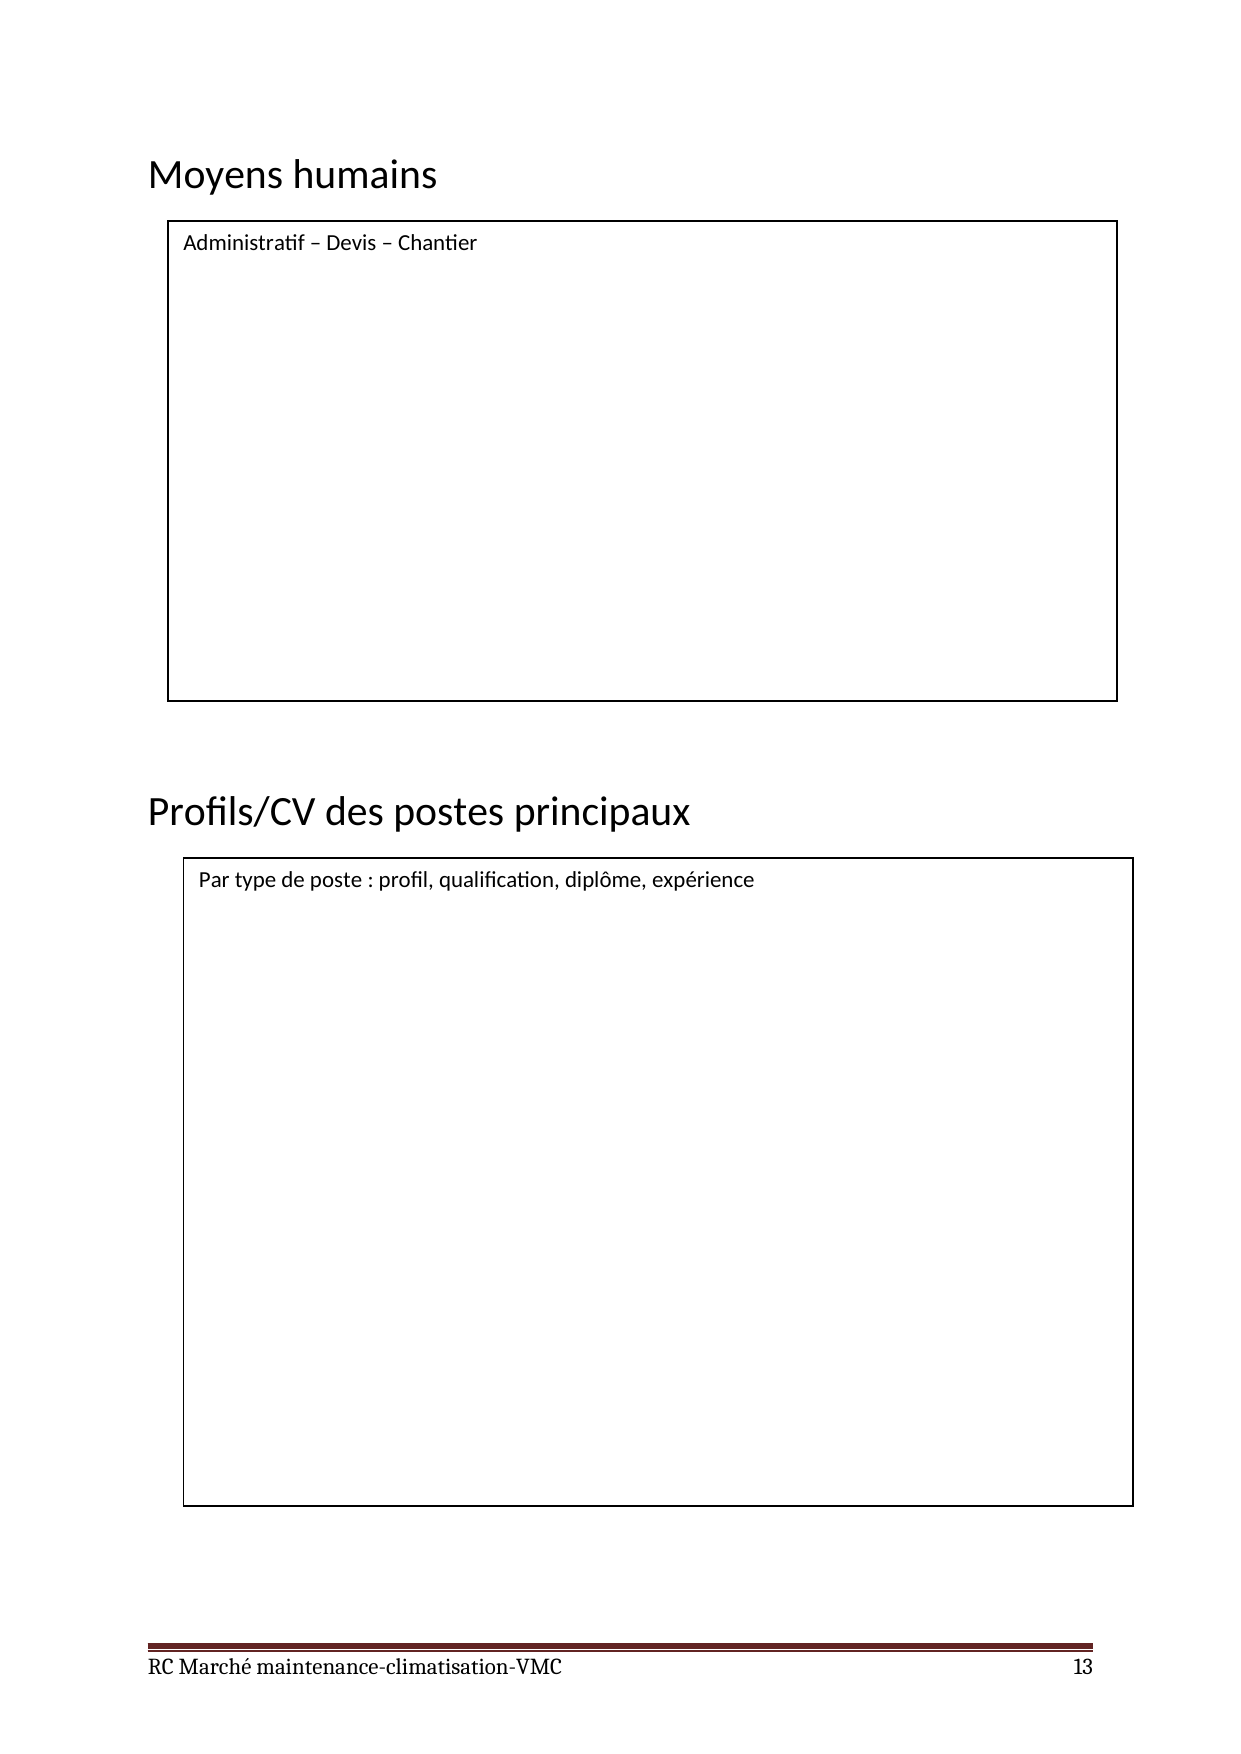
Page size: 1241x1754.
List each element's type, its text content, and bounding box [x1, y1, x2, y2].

text Moyens humains [148, 148, 1093, 198]
text Profils/CV des postes principaux [148, 785, 1093, 836]
